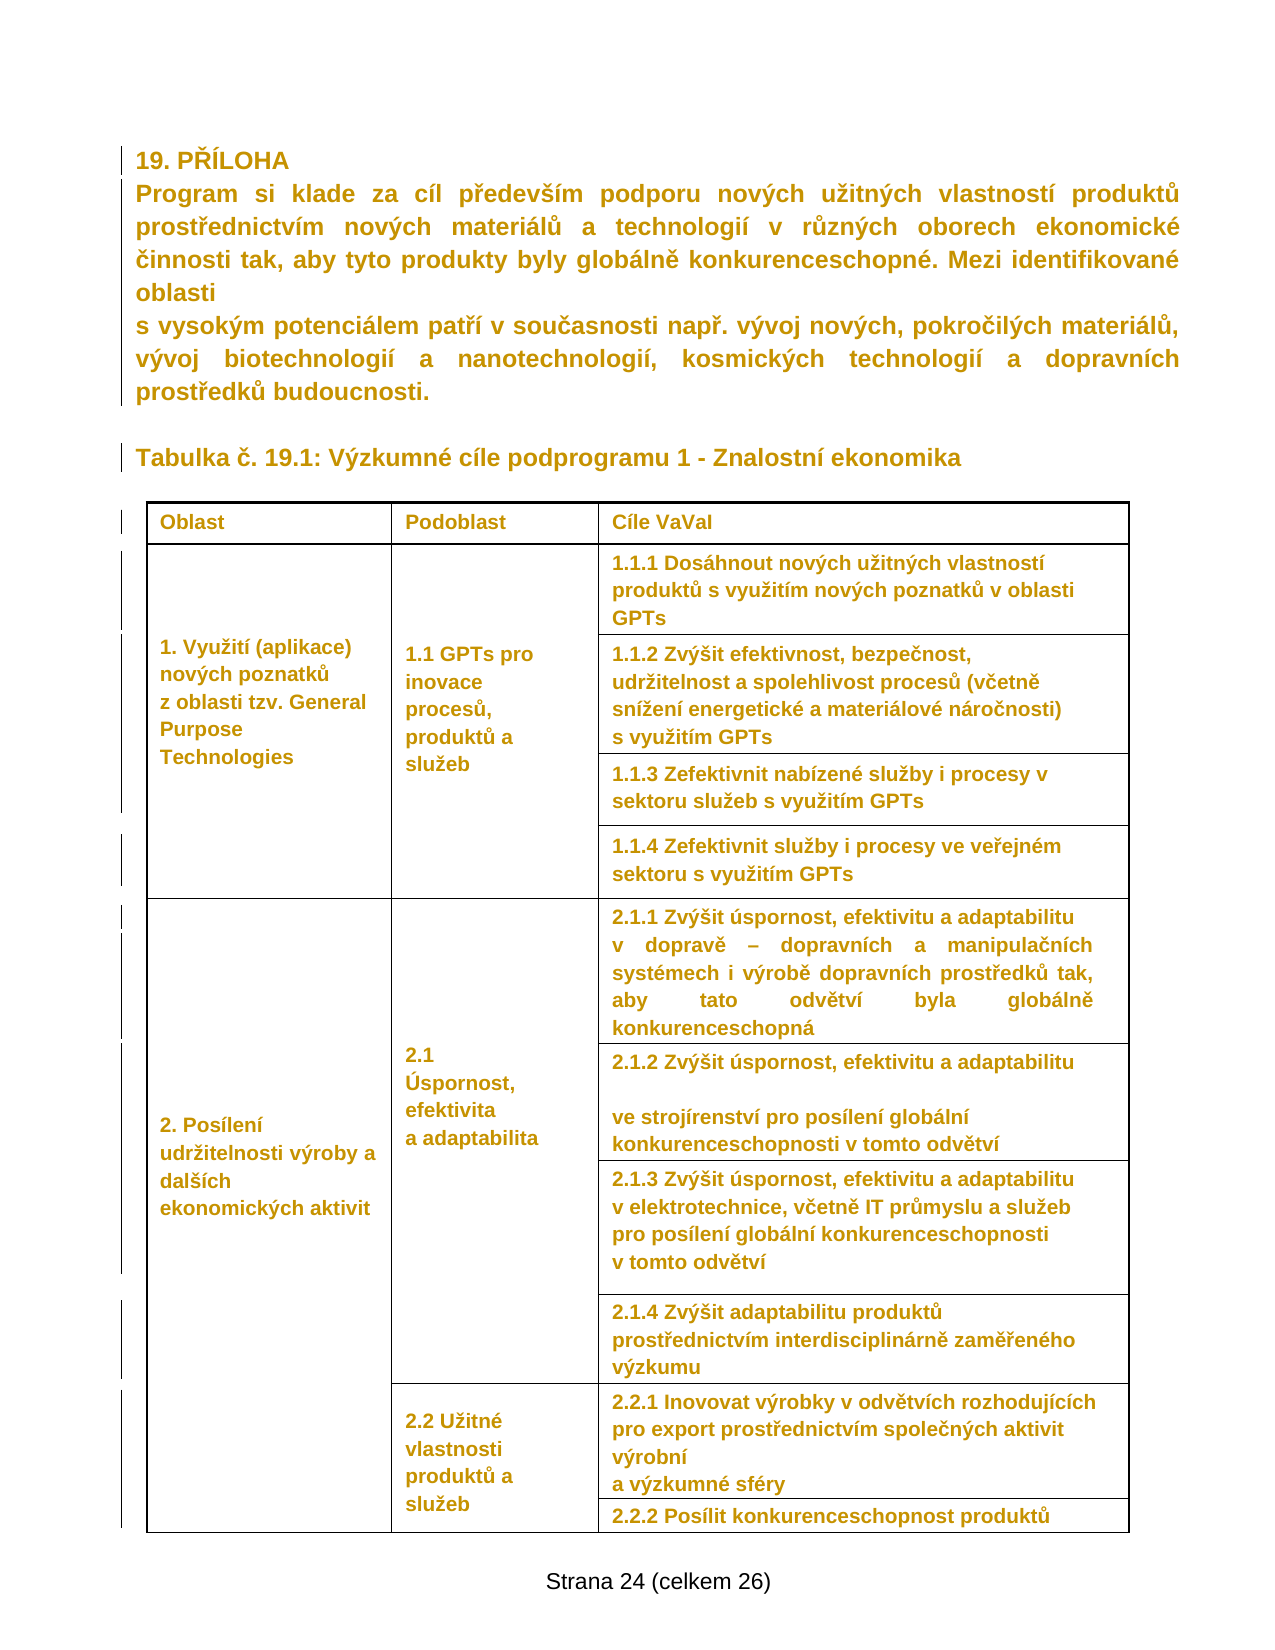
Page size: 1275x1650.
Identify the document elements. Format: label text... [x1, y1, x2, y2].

table_cell 2.1.4 Zvýšit adaptabilitu produktů prostřednictvím interdisciplinárně zaměřeného výzkumu [599, 1295, 1128, 1383]
table_cell 2. Posílení udržitelnosti výroby a dalších ekonomických aktivit [148, 899, 391, 1532]
table_header Podoblast [392, 504, 598, 543]
table_header Oblast [148, 504, 391, 543]
table_cell 1.1.3 Zefektivnit nabízené služby i procesy v sektoru služeb s využitím GPTs [599, 754, 1128, 825]
table_cell 2.1.3 Zvýšit úspornost, efektivitu a adaptabilitu v elektrotechnice, včetně IT průmyslu a služeb pro posílení globální konkurenceschopnosti v tomto odvětví [599, 1161, 1128, 1293]
table_cell 1.1.2 Zvýšit efektivnost, bezpečnost, udržitelnost a spolehlivost procesů (včetně snížení energetické a materiálové náročnosti) s využitím GPTs [599, 635, 1128, 752]
table_cell 1. Využití (aplikace) nových poznatků z oblasti tzv. General Purpose Technologies [148, 545, 391, 898]
table_cell 1.1.1 Dosáhnout nových užitných vlastností produktů s využitím nových poznatků v oblasti GPTs [599, 545, 1128, 633]
text Tabulka č. 19.1: Výzkumné cíle podprogramu 1 - Znalostní ekonomika [135, 443, 1181, 472]
text 19. PŘÍLOHA [135, 146, 1181, 174]
table_cell 2.1 Úspornost, efektivita a adaptabilita [392, 899, 598, 1383]
table_cell 1.1.4 Zefektivnit služby i procesy ve veřejném sektoru s využitím GPTs [599, 826, 1128, 898]
table_cell 2.2 Užitné vlastnosti produktů a služeb [392, 1384, 598, 1532]
table_header Cíle VaVaI [599, 504, 1128, 543]
text Program si klade za cíl především podporu nových užitných vlastností produktů prostřednictvím nových materiálů a technologií v různých oborech ekonomické činnosti tak, aby tyto produkty byly globálně konkurenceschopné. Mezi identifikované oblasti s vysokým potenciálem patří v současnosti např. vývoj nových, pokročilých materiálů, vývoj biotechnologií a nanotechnologií, kosmických technologií a dopravních prostředků budoucnosti. [135, 179, 1181, 406]
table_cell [599, 1499, 1128, 1532]
table_cell 2.2.1 Inovovat výrobky v odvětvích rozhodujících pro export prostřednictvím společných aktivit výrobní a výzkumné sféry [599, 1384, 1128, 1497]
table_cell 1.1 GPTs pro inovace procesů, produktů a služeb [392, 545, 598, 898]
table_cell 2.1.2 Zvýšit úspornost, efektivitu a adaptabilitu ve strojírenství pro posílení globální konkurenceschopnosti v tomto odvětví [599, 1044, 1128, 1160]
table_cell 2.1.1 Zvýšit úspornost, efektivitu a adaptabilitu v dopravě – dopravních a manipulačních systémech i výrobě dopravních prostředků tak, aby tato odvětví byla globálně konkurenceschopná [599, 899, 1128, 1043]
